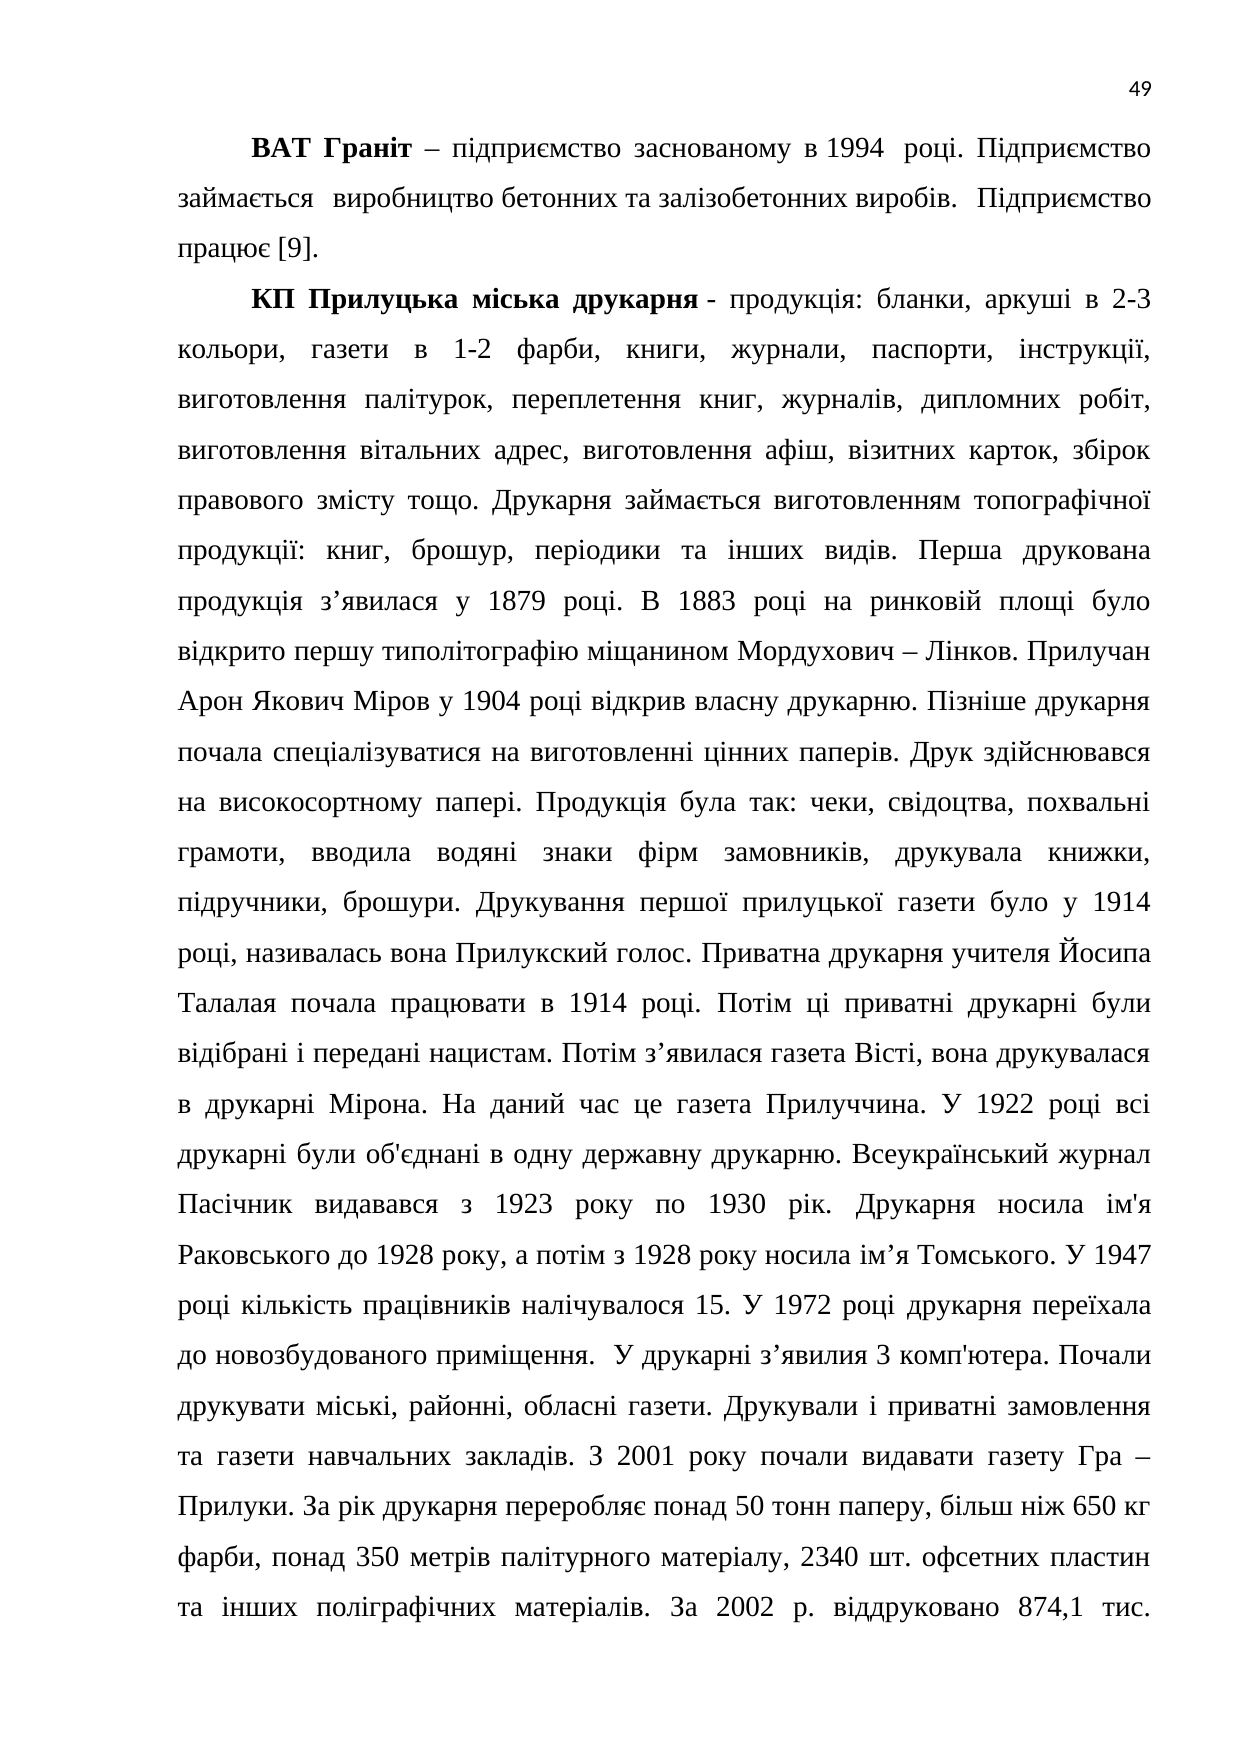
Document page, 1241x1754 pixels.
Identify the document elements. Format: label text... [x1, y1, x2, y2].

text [177, 281, 1152, 1622]
text ВАТ Граніт – підприємство заснованому в 1994 році. Підприємство займається виробництво бетонних та залізобетонних виробів. Підприємство працює [9]. [177, 130, 1152, 264]
